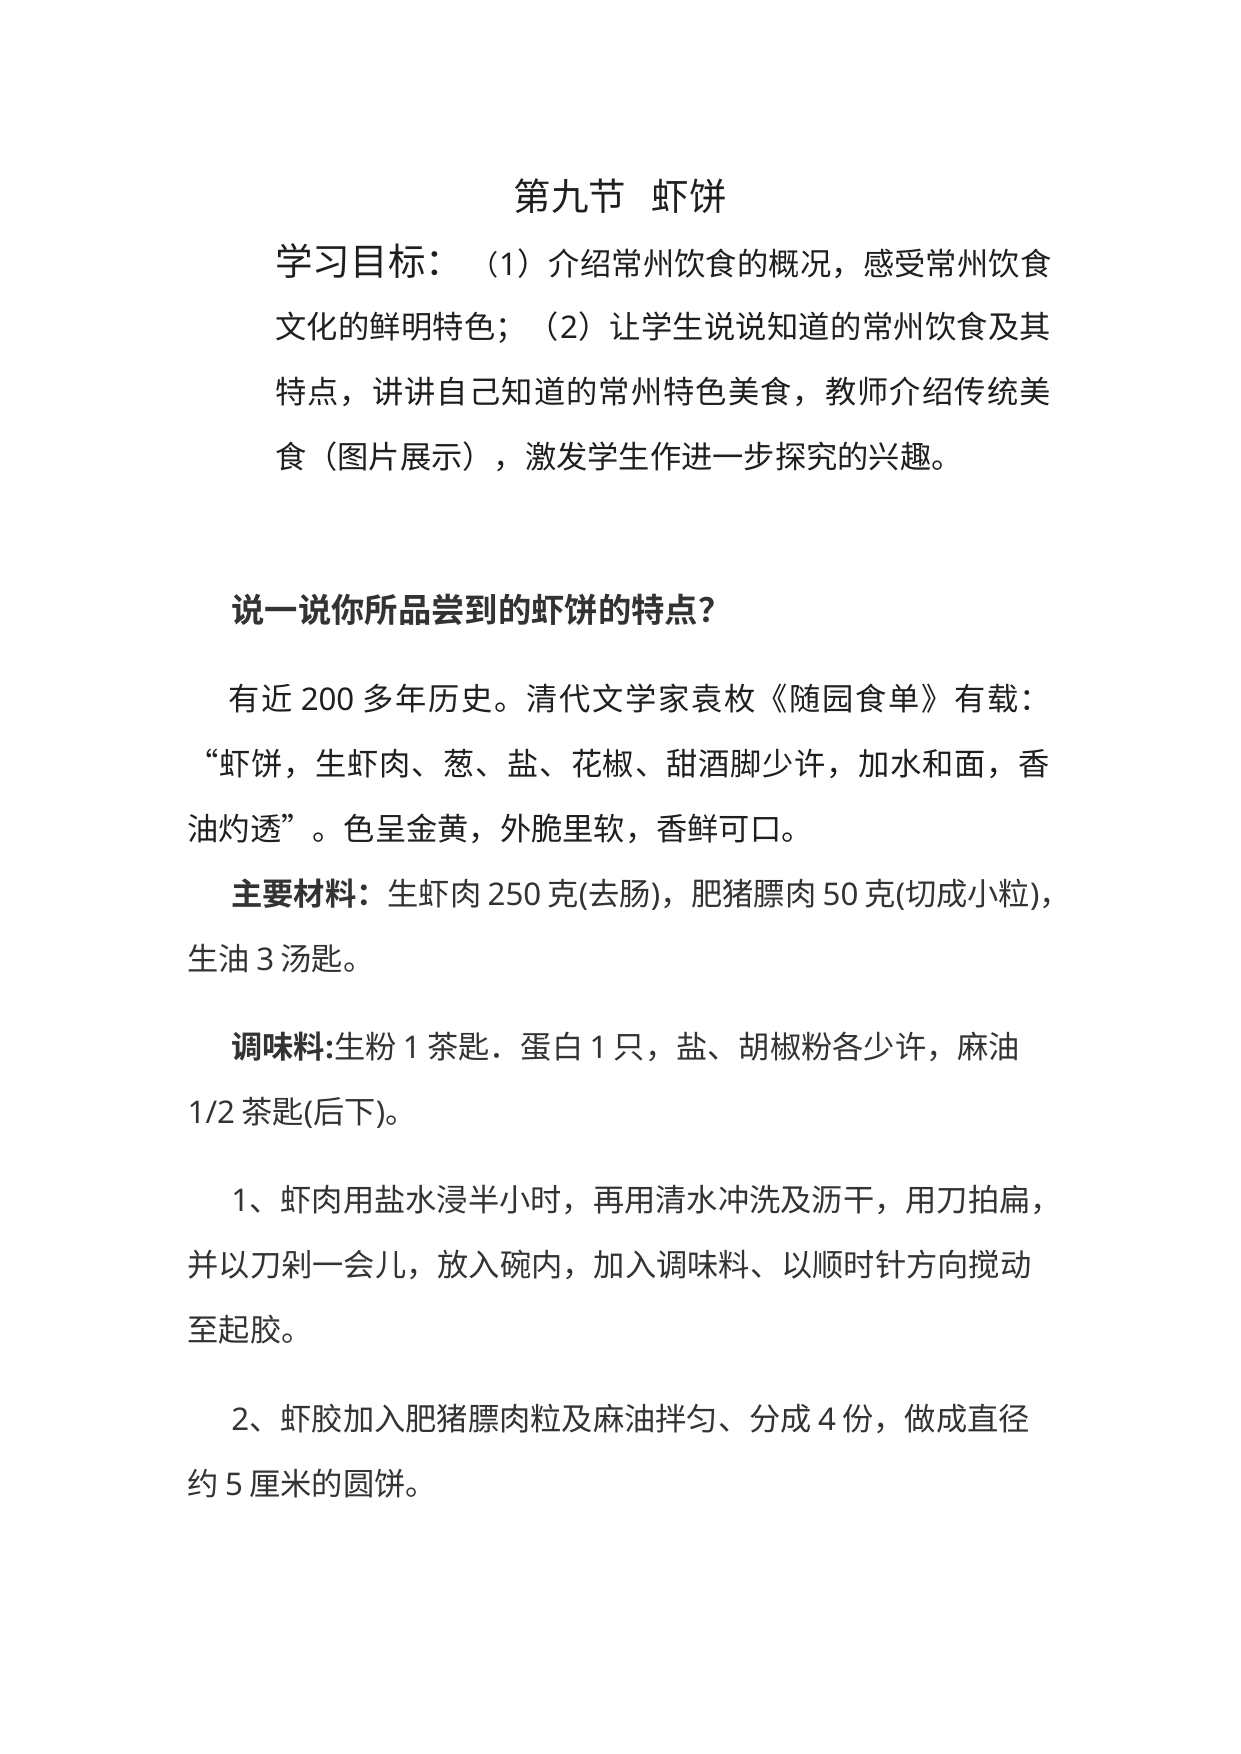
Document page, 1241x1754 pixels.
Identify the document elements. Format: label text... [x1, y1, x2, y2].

list 第九节 虾饼 [187, 162, 1053, 227]
list 学习目标： （1）介绍常州饮食的概况，感受常州饮食文化的鲜明特色；（2）让学生说说知道的常州饮食及其特点，讲讲自己知道的常州特色美食，教师介绍传统美食（图片展示），激发学生作进一步探究的兴趣。 [275, 227, 1053, 487]
list 说一说你所品尝到的虾饼的特点？ [231, 575, 1053, 640]
text 主要材料：生虾肉250克(去肠)，肥猪膘肉50克(切成小粒)，生油3汤匙。 [187, 859, 1053, 989]
text 有近200多年历史。清代文学家袁枚《随园食单》有载：“虾饼，生虾肉、葱、盐、花椒、甜酒脚少许，加水和面，香油灼透”。色呈金黄，外脆里软，香鲜可口。 [187, 664, 1053, 859]
text 调味料:生粉1茶匙．蛋白1只，盐、胡椒粉各少许，麻油1/2茶匙(后下)。 [187, 1012, 1053, 1142]
text 2、虾胶加入肥猪膘肉粒及麻油拌匀、分成4份，做成直径约5厘米的圆饼。 [187, 1384, 1053, 1514]
text 1、虾肉用盐水浸半小时，再用清水冲洗及沥干，用刀拍扁，并以刀剁一会儿，放入碗内，加入调味料、以顺时针方向搅动至起胶。 [187, 1166, 1053, 1361]
